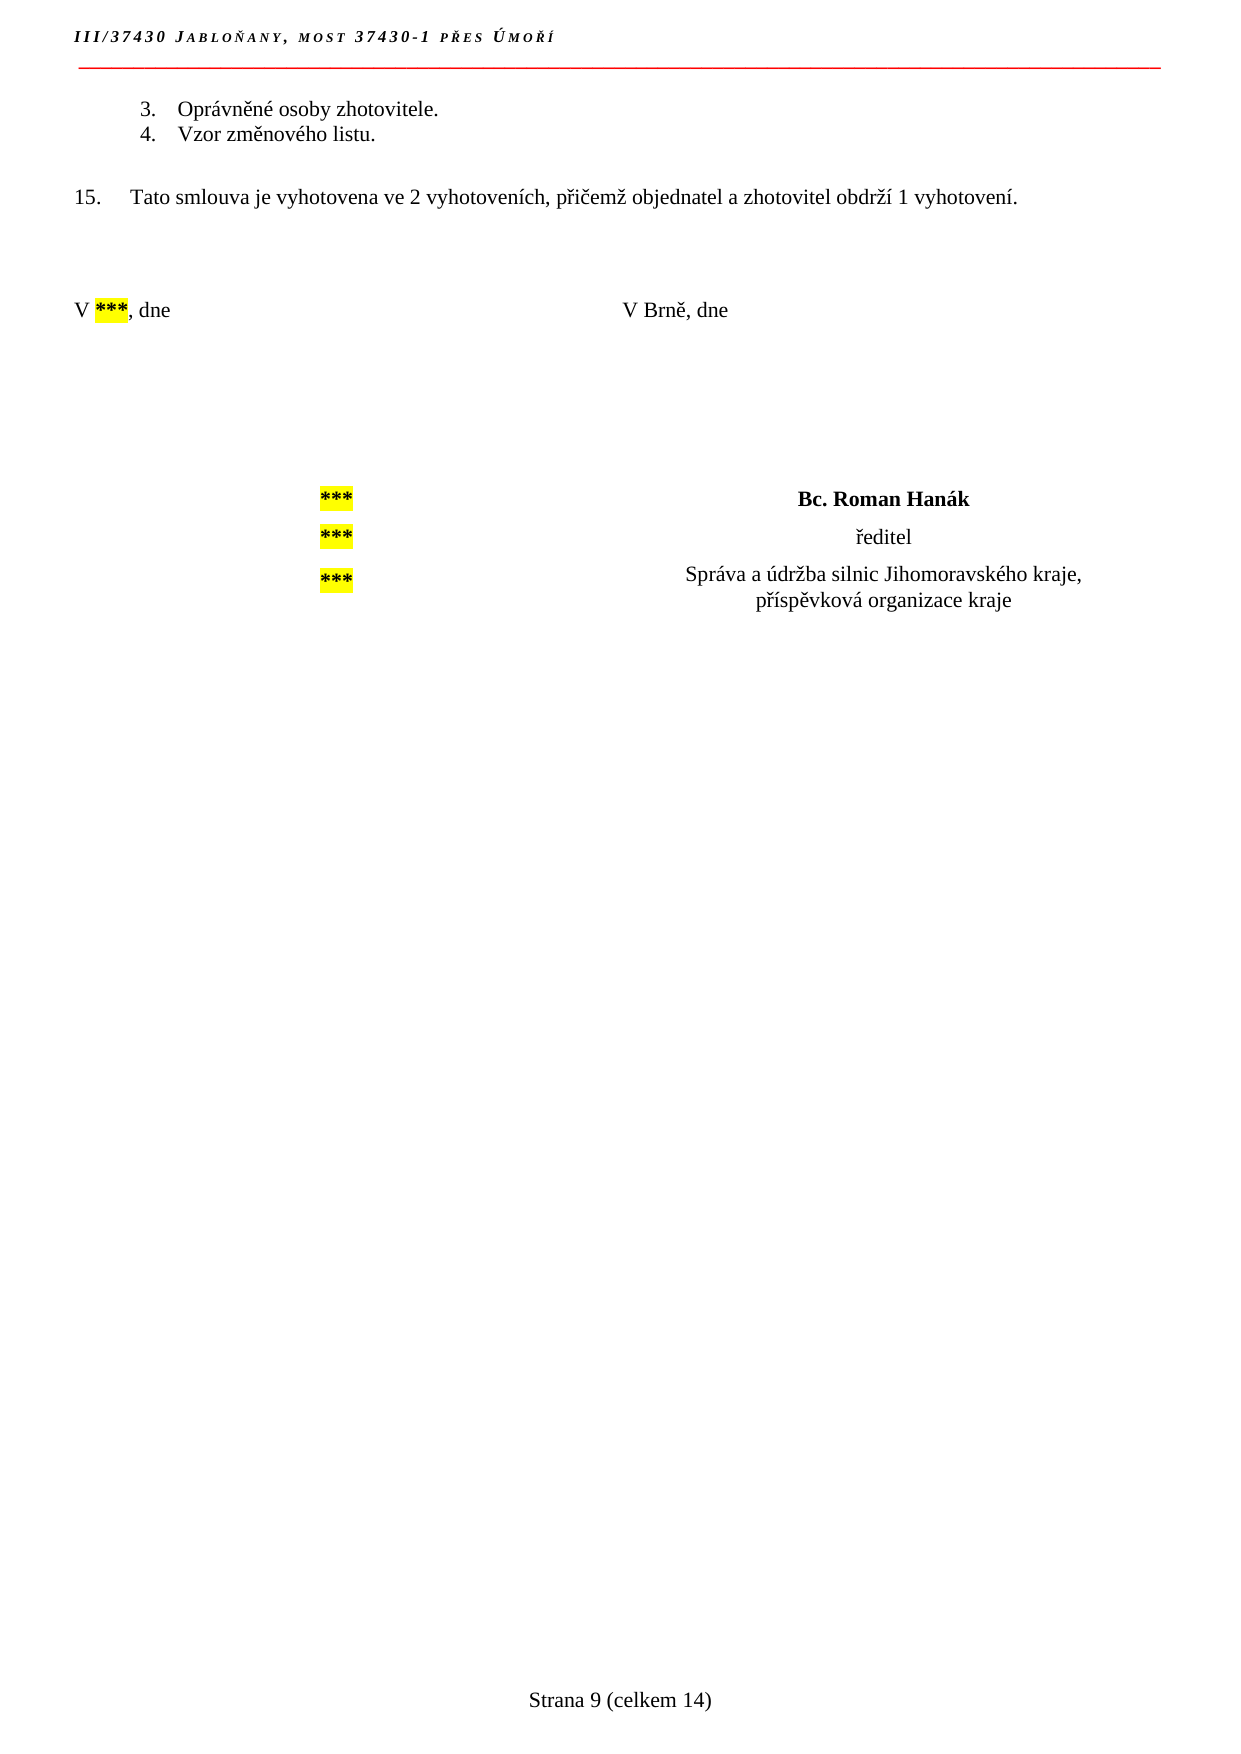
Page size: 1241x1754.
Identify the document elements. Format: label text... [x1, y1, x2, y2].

table_header V Brně, dne [611, 222, 1159, 486]
table_cell *** [63, 561, 610, 612]
table_cell Správa a údržba silnic Jihomoravského kraje, příspěvková organizace kraje [610, 561, 1157, 612]
table_cell Bc. Roman Hanák [610, 486, 1157, 524]
table_header V ***, dne [63, 222, 611, 486]
table_cell ředitel [610, 524, 1157, 561]
list Vzor změnového listu. [140, 121, 1166, 147]
table_cell *** [63, 486, 610, 524]
list Oprávněné osoby zhotovitele. [140, 96, 1166, 121]
table_cell *** [63, 524, 610, 561]
list Tato smlouva je vyhotovena ve 2 vyhotoveních, přičemž objednatel a zhotovitel obdrží 1 vyhotovení. [74, 184, 1166, 209]
